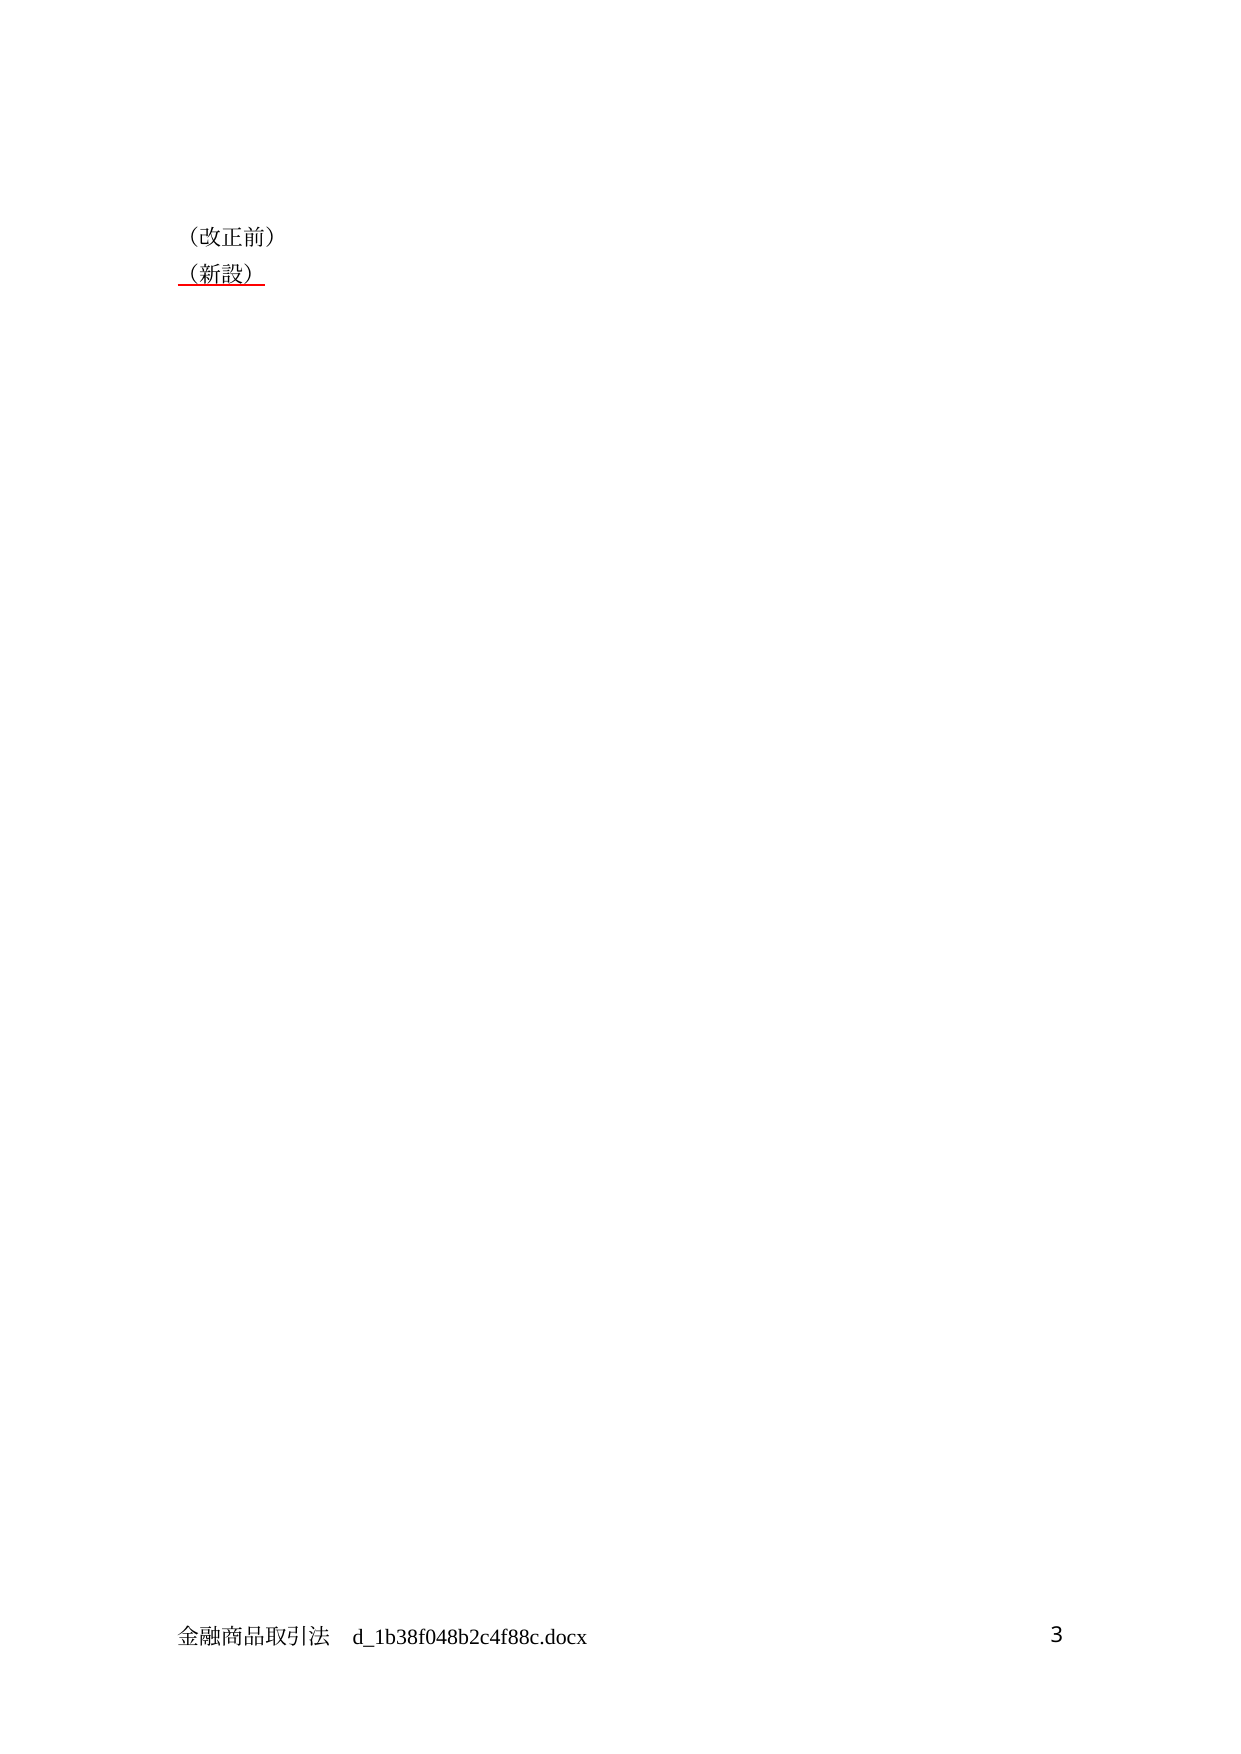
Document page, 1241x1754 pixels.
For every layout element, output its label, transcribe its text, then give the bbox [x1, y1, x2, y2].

text （新設） [177, 254, 1063, 292]
text （改正前） [177, 217, 1063, 254]
